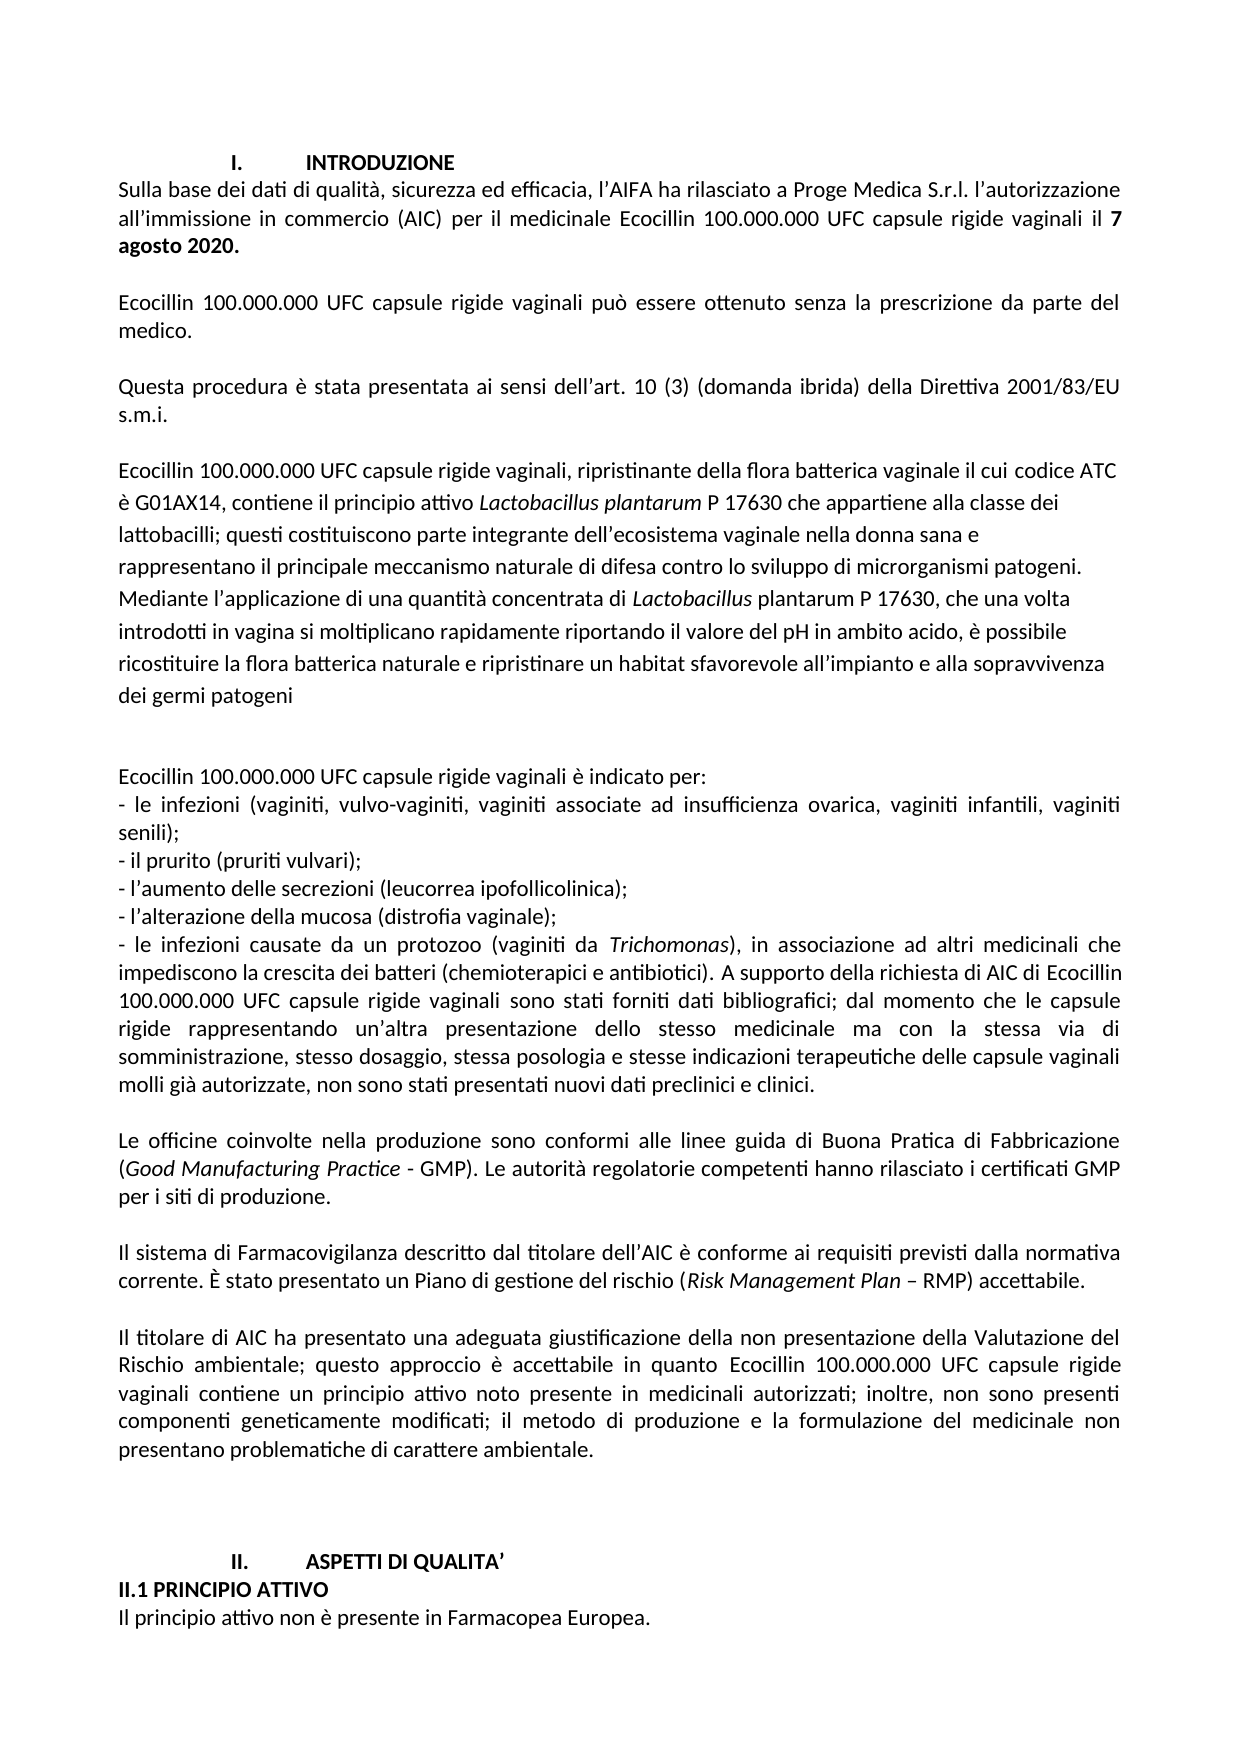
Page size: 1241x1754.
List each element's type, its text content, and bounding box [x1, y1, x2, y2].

text - il prurito (pruriti vulvari); [118, 846, 1122, 874]
text - l’alterazione della mucosa (distrofia vaginale); [118, 902, 1122, 930]
text II.1 PRINCIPIO ATTIVO [118, 1575, 1122, 1603]
text Il sistema di Farmacovigilanza descritto dal titolare dell’AIC è conforme ai requisiti previsti dalla normativa corrente. È stato presentato un Piano di gestione del rischio (Risk Management Plan – RMP) accettabile. [118, 1238, 1122, 1294]
text Ecocillin 100.000.000 UFC capsule rigide vaginali è indicato per: [118, 762, 1122, 790]
text Le officine coinvolte nella produzione sono conformi alle linee guida di Buona Pratica di Fabbricazione (Good Manufacturing Practice - GMP). Le autorità regolatorie competenti hanno rilasciato i certificati GMP per i siti di produzione. [118, 1126, 1122, 1211]
list INTRODUZIONE [231, 148, 1122, 176]
text Ecocillin 100.000.000 UFC capsule rigide vaginali può essere ottenuto senza la prescrizione da parte del medico. [118, 288, 1122, 344]
list ASPETTI DI QUALITA’ [231, 1547, 1122, 1575]
text - le infezioni causate da un protozoo (vaginiti da Trichomonas), in associazione ad altri medicinali che impediscono la crescita dei batteri (chemioterapici e antibiotici). A supporto della richiesta di AIC di Ecocillin 100.000.000 UFC capsule rigide vaginali sono stati forniti dati bibliografici; dal momento che le capsule rigide rappresentando un’altra presentazione dello stesso medicinale ma con la stessa via di somministrazione, stesso dosaggio, stessa posologia e stesse indicazioni terapeutiche delle capsule vaginali molli già autorizzate, non sono stati presentati nuovi dati preclinici e clinici. [118, 930, 1122, 1098]
text Questa procedura è stata presentata ai sensi dell’art. 10 (3) (domanda ibrida) della Direttiva 2001/83/EU s.m.i. [118, 372, 1122, 428]
text Il titolare di AIC ha presentato una adeguata giustificazione della non presentazione della Valutazione del Rischio ambientale; questo approccio è accettabile in quanto Ecocillin 100.000.000 UFC capsule rigide vaginali contiene un principio attivo noto presente in medicinali autorizzati; inoltre, non sono presenti componenti geneticamente modificati; il metodo di produzione e la formulazione del medicinale non presentano problematiche di carattere ambientale. [118, 1323, 1122, 1463]
text - l’aumento delle secrezioni (leucorrea ipofollicolinica); [118, 874, 1122, 902]
text - le infezioni (vaginiti, vulvo-vaginiti, vaginiti associate ad insufficienza ovarica, vaginiti infantili, vaginiti senili); [118, 790, 1122, 846]
text Sulla base dei dati di qualità, sicurezza ed efficacia, l’AIFA ha rilasciato a Proge Medica S.r.l. l’autorizzazione all’immissione in commercio (AIC) per il medicinale Ecocillin 100.000.000 UFC capsule rigide vaginali il 7 agosto 2020. [118, 176, 1122, 260]
text Ecocillin 100.000.000 UFC capsule rigide vaginali, ripristinante della flora batterica vaginale il cui codice ATC è G01AX14, contiene il principio attivo Lactobacillus plantarum P 17630 che appartiene alla classe dei lattobacilli; questi costituiscono parte integrante dell’ecosistema vaginale nella donna sana e rappresentano il principale meccanismo naturale di difesa contro lo sviluppo di microrganismi patogeni. Mediante l’applicazione di una quantità concentrata di Lactobacillus plantarum P 17630, che una volta introdotti in vagina si moltiplicano rapidamente riportando il valore del pH in ambito acido, è possibile ricostituire la flora batterica naturale e ripristinare un habitat sfavorevole all’impianto e alla sopravvivenza dei germi patogeni [118, 456, 1122, 709]
text Il principio attivo non è presente in Farmacopea Europea. [118, 1603, 1122, 1631]
